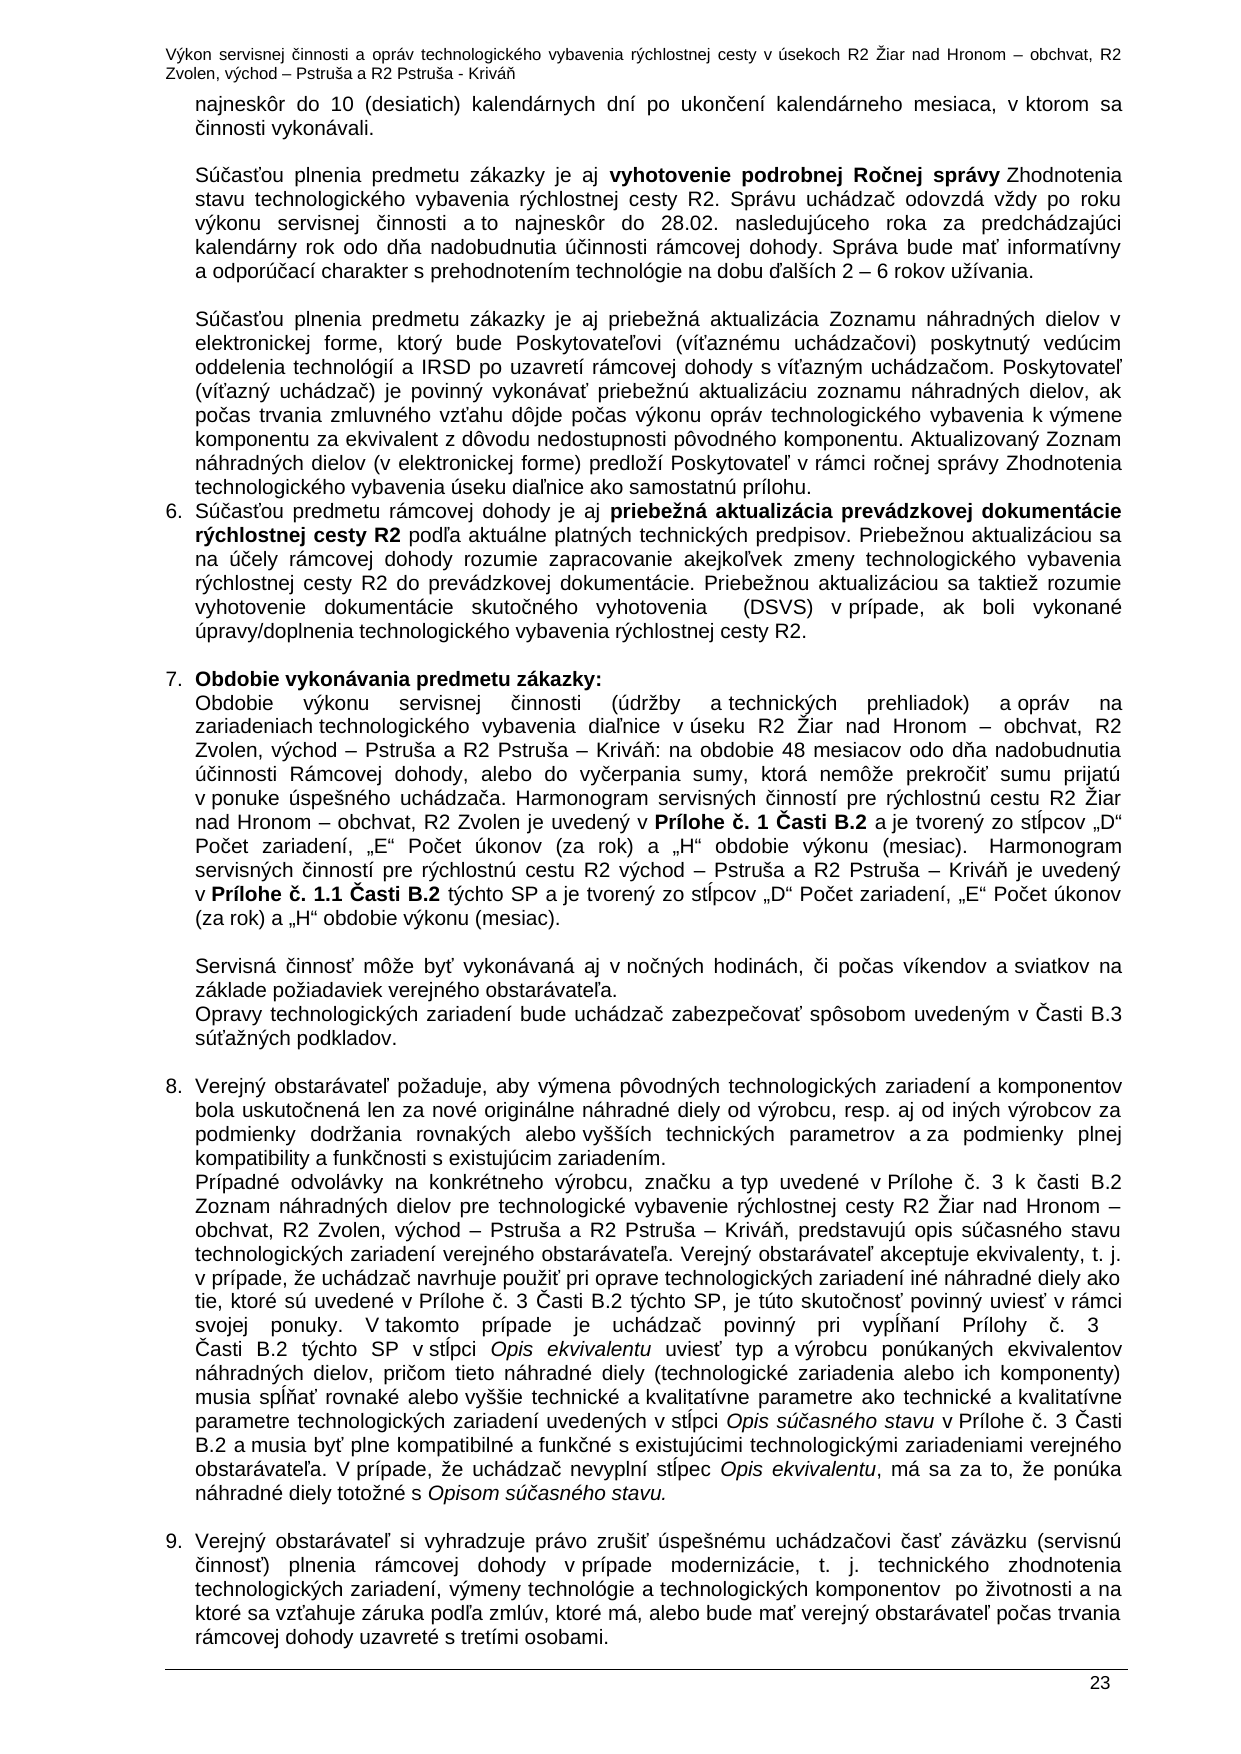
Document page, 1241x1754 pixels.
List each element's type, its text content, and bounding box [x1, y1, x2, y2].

text Obdobie výkonu servisnej činnosti (údržby a technických prehliadok) a opráv na zariadeniach technologického vybavenia diaľnice v úseku R2 Žiar nad Hronom – obchvat, R2 Zvolen, východ – Pstruša a R2 Pstruša – Kriváň: na obdobie 48 mesiacov odo dňa nadobudnutia účinnosti Rámcovej dohody, alebo do vyčerpania sumy, ktorá nemôže prekročiť sumu prijatú v ponuke úspešného uchádzača. Harmonogram servisných činností pre rýchlostnú cestu R2 Žiar nad Hronom – obchvat, R2 Zvolen je uvedený v Prílohe č. 1 Časti B.2 a je tvorený zo stĺpcov „D“ Počet zariadení, „E“ Počet úkonov (za rok) a „H“ obdobie výkonu (mesiac). Harmonogram servisných činností pre rýchlostnú cestu R2 východ – Pstruša a R2 Pstruša – Kriváň je uvedený v Prílohe č. 1.1 Časti B.2 týchto SP a je tvorený zo stĺpcov „D“ Počet zariadení, „E“ Počet úkonov (za rok) a „H“ obdobie výkonu (mesiac). [165, 690, 1122, 930]
text Prípadné odvolávky na konkrétneho výrobcu, značku a typ uvedené v Prílohe č. 3 k časti B.2 Zoznam náhradných dielov pre technologické vybavenie rýchlostnej cesty R2 Žiar nad Hronom – obchvat, R2 Zvolen, východ – Pstruša a R2 Pstruša – Kriváň, predstavujú opis súčasného stavu technologických zariadení verejného obstarávateľa. Verejný obstarávateľ akceptuje ekvivalenty, t. j. v prípade, že uchádzač navrhuje použiť pri oprave technologických zariadení iné náhradné diely ako tie, ktoré sú uvedené v Prílohe č. 3 Časti B.2 týchto SP, je túto skutočnosť povinný uviesť v rámci svojej ponuky. V takomto prípade je uchádzač povinný pri vypĺňaní Prílohy č. 3 Časti B.2 týchto SP v stĺpci Opis ekvivalentu uviesť typ a výrobcu ponúkaných ekvivalentov náhradných dielov, pričom tieto náhradné diely (technologické zariadenia alebo ich komponenty) musia spĺňať rovnaké alebo vyššie technické a kvalitatívne parametre ako technické a kvalitatívne parametre technologických zariadení uvedených v stĺpci Opis súčasného stavu v Prílohe č. 3 Časti B.2 a musia byť plne kompatibilné a funkčné s existujúcimi technologickými zariadeniami verejného obstarávateľa. V prípade, že uchádzač nevyplní stĺpec Opis ekvivalentu, má sa za to, že ponúka náhradné diely totožné s Opisom súčasného stavu. [195, 1169, 1122, 1505]
text Súčasťou plnenia predmetu zákazky je aj vyhotovenie podrobnej Ročnej správy Zhodnotenia stavu technologického vybavenia rýchlostnej cesty R2. Správu uchádzač odovzdá vždy po roku výkonu servisnej činnosti a to najneskôr do 28.02. nasledujúceho roka za predchádzajúci kalendárny rok odo dňa nadobudnutia účinnosti rámcovej dohody. Správa bude mať informatívny a odporúčací charakter s prehodnotením technológie na dobu ďalších 2 – 6 rokov užívania. [165, 163, 1122, 283]
list Súčasťou predmetu rámcovej dohody je aj priebežná aktualizácia prevádzkovej dokumentácie rýchlostnej cesty R2 podľa aktuálne platných technických predpisov. Priebežnou aktualizáciou sa na účely rámcovej dohody rozumie zapracovanie akejkoľvek zmeny technologického vybavenia rýchlostnej cesty R2 do prevádzkovej dokumentácie. Priebežnou aktualizáciou sa taktiež rozumie vyhotovenie dokumentácie skutočného vyhotovenia (DSVS) v prípade, ak boli vykonané úpravy/doplnenia technologického vybavenia rýchlostnej cesty R2. [165, 499, 1122, 642]
list Verejný obstarávateľ si vyhradzuje právo zrušiť úspešnému uchádzačovi časť záväzku (servisnú činnosť) plnenia rámcovej dohody v prípade modernizácie, t. j. technického zhodnotenia technologických zariadení, výmeny technológie a technologických komponentov po životnosti a na ktoré sa vzťahuje záruka podľa zmlúv, ktoré má, alebo bude mať verejný obstarávateľ počas trvania rámcovej dohody uzavreté s tretími osobami. [165, 1529, 1122, 1649]
text Súčasťou plnenia predmetu zákazky je aj priebežná aktualizácia Zoznamu náhradných dielov v elektronickej forme, ktorý bude Poskytovateľovi (víťaznému uchádzačovi) poskytnutý vedúcim oddelenia technológií a IRSD po uzavretí rámcovej dohody s víťazným uchádzačom. Poskytovateľ (víťazný uchádzač) je povinný vykonávať priebežnú aktualizáciu zoznamu náhradných dielov, ak počas trvania zmluvného vzťahu dôjde počas výkonu opráv technologického vybavenia k výmene komponentu za ekvivalent z dôvodu nedostupnosti pôvodného komponentu. Aktualizovaný Zoznam náhradných dielov (v elektronickej forme) predloží Poskytovateľ v rámci ročnej správy Zhodnotenia technologického vybavenia úseku diaľnice ako samostatnú prílohu. [165, 307, 1122, 499]
text Servisná činnosť môže byť vykonávaná aj v nočných hodinách, či počas víkendov a sviatkov na základe požiadaviek verejného obstarávateľa. [165, 954, 1122, 1002]
list Obdobie vykonávania predmetu zákazky: [165, 666, 1122, 690]
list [165, 91, 1122, 139]
text Opravy technologických zariadení bude uchádzač zabezpečovať spôsobom uvedeným v Časti B.3 súťažných podkladov. [165, 1002, 1122, 1050]
list Verejný obstarávateľ požaduje, aby výmena pôvodných technologických zariadení a komponentov bola uskutočnená len za nové originálne náhradné diely od výrobcu, resp. aj od iných výrobcov za podmienky dodržania rovnakých alebo vyšších technických parametrov a za podmienky plnej kompatibility a funkčnosti s existujúcim zariadením. [165, 1074, 1122, 1169]
